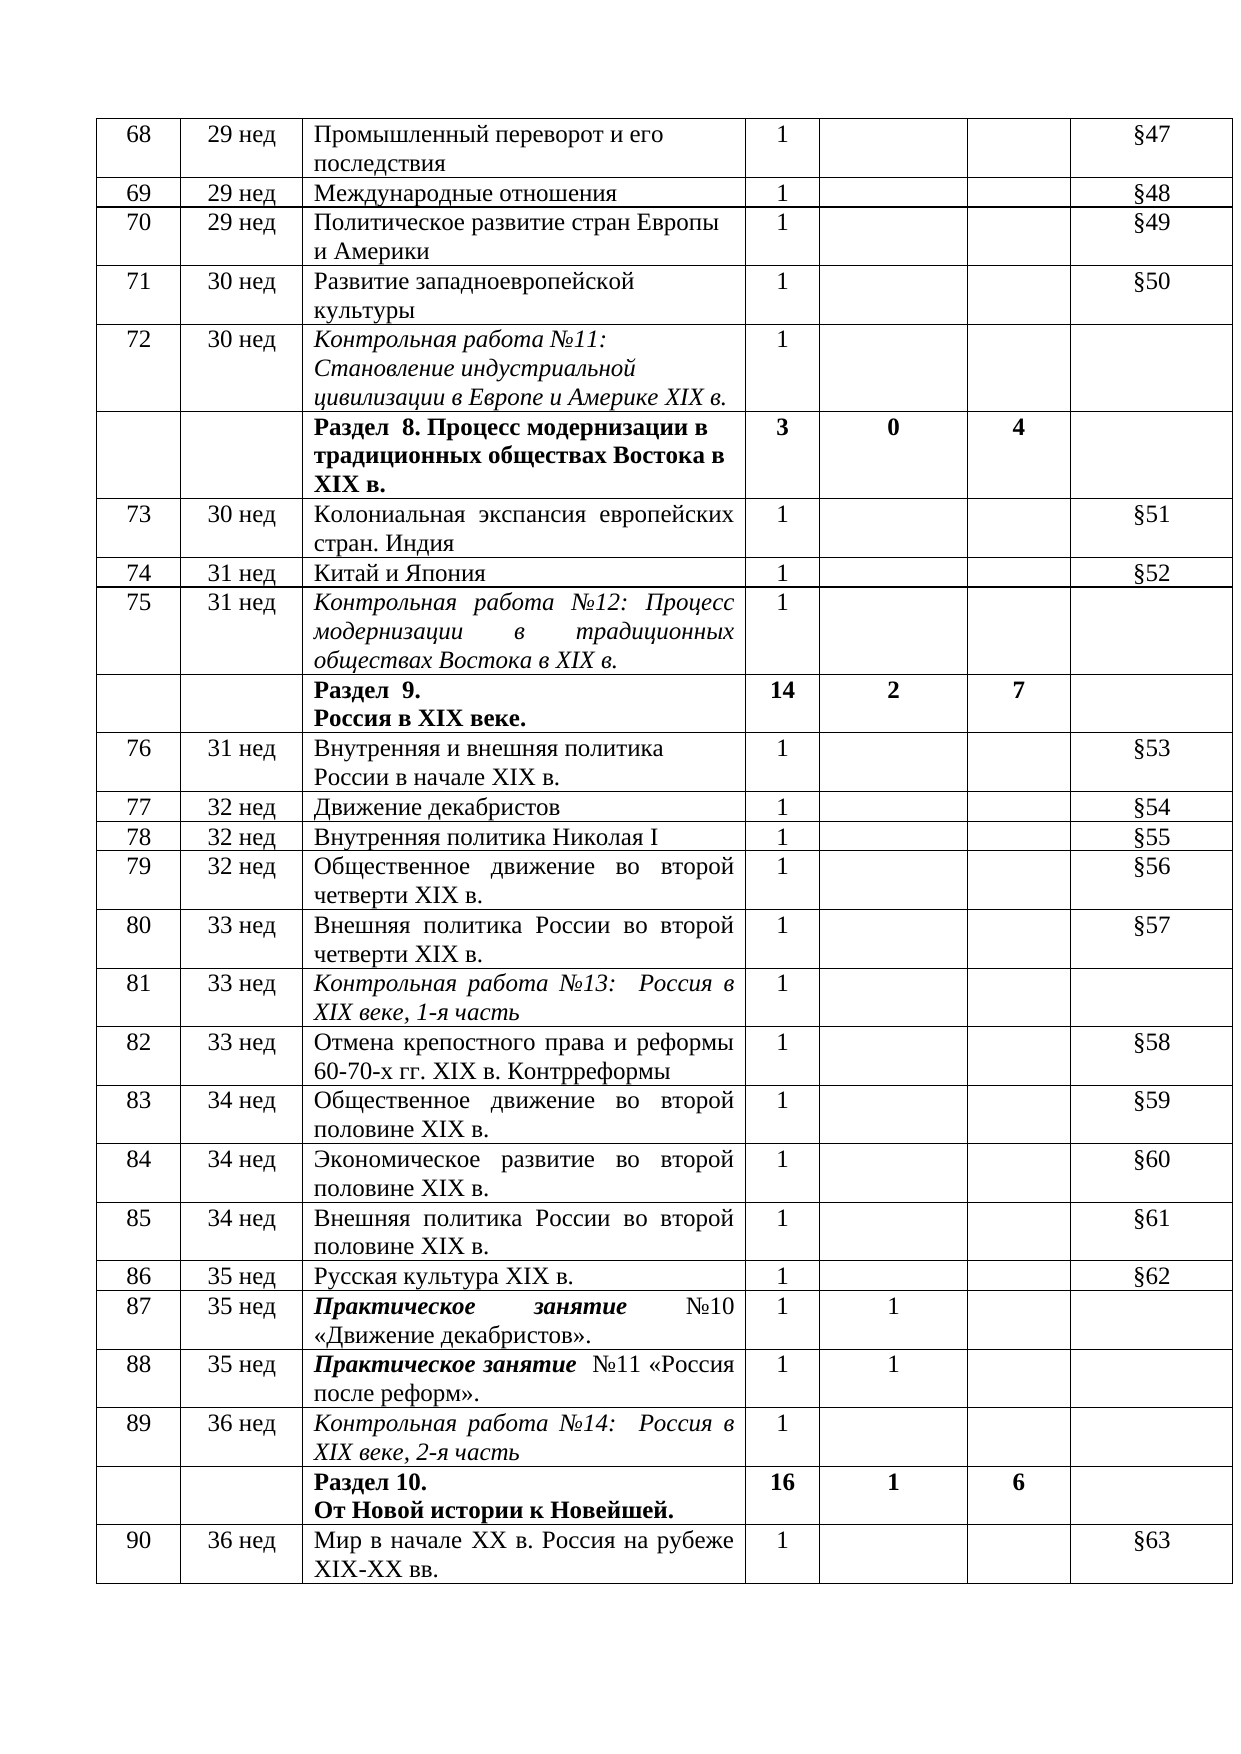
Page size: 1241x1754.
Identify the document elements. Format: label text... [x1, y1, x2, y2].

table_cell [820, 822, 967, 850]
table_cell Общественное движение во второй четверти XIX в. [303, 851, 745, 909]
table_cell [820, 1144, 967, 1202]
table_cell 3 [746, 412, 819, 498]
table_cell 14 [746, 675, 819, 732]
table_cell §61 [1071, 1203, 1232, 1260]
table_cell 1 [746, 1261, 819, 1290]
table_cell 30 нед [181, 499, 302, 557]
table_cell 1 [746, 1086, 819, 1143]
table_cell 84 [97, 1144, 180, 1202]
table_cell §52 [1071, 558, 1232, 586]
table_cell Движение декабристов [303, 792, 745, 821]
table_cell 30 нед [181, 266, 302, 323]
table_cell [820, 558, 967, 586]
table_cell Контрольная работа №14: Россия в XIX веке, 2-я часть [303, 1408, 745, 1466]
table_cell 35 нед [181, 1261, 302, 1290]
table_cell [1071, 1467, 1232, 1524]
table_cell [968, 266, 1070, 323]
table_cell [968, 910, 1070, 967]
table_cell Раздел 9. Россия в XIX веке. [303, 675, 745, 732]
table_cell 31 нед [181, 588, 302, 674]
table_cell [97, 1467, 180, 1524]
table_cell Контрольная работа №12: Процесс модернизации в традиционных обществах Востока в XIX в. [303, 588, 745, 674]
table_cell 86 [97, 1261, 180, 1290]
table_cell 1 [746, 1291, 819, 1348]
table_cell §58 [1071, 1027, 1232, 1084]
table_cell 70 [97, 208, 180, 265]
table_cell 78 [97, 822, 180, 850]
table_cell 74 [97, 558, 180, 586]
table_cell 79 [97, 851, 180, 909]
table_cell Практическое занятие №10 «Движение декабристов». [303, 1291, 745, 1348]
table_cell Промышленный переворот и его последствия [303, 119, 745, 177]
table_cell 1 [746, 851, 819, 909]
table_cell 33 нед [181, 1027, 302, 1084]
table_cell [97, 412, 180, 498]
table_cell 36 нед [181, 1525, 302, 1583]
table_cell 29 нед [181, 178, 302, 206]
table_cell Отмена крепостного права и реформы 60-70-х гг. XIX в. Контрреформы [303, 1027, 745, 1084]
table_cell [820, 588, 967, 674]
table_cell 33 нед [181, 969, 302, 1026]
table_cell 1 [746, 1027, 819, 1084]
table_cell §62 [1071, 1261, 1232, 1290]
table_cell Внутренняя и внешняя политика России в начале XIX в. [303, 733, 745, 791]
table_cell Международные отношения [303, 178, 745, 206]
table_cell Контрольная работа №13: Россия в XIX веке, 1-я часть [303, 969, 745, 1026]
table_cell 71 [97, 266, 180, 323]
table_cell §55 [1071, 822, 1232, 850]
table_cell 0 [820, 412, 967, 498]
table_cell [968, 325, 1070, 411]
table_cell [820, 499, 967, 557]
table_cell Раздел 8. Процесс модернизации в традиционных обществах Востока в XIX в. [303, 412, 745, 498]
table_cell 1 [746, 558, 819, 586]
table_cell 35 нед [181, 1350, 302, 1407]
table_cell Контрольная работа №11: Становление индустриальной цивилизации в Европе и Америке XIX в. [303, 325, 745, 411]
table_cell [820, 1261, 967, 1290]
table_cell [820, 969, 967, 1026]
table_cell [820, 733, 967, 791]
table_cell Практическое занятие №11 «Россия после реформ». [303, 1350, 745, 1407]
table_cell 89 [97, 1408, 180, 1466]
table_cell [820, 325, 967, 411]
table_cell 1 [746, 1144, 819, 1202]
table_cell §51 [1071, 499, 1232, 557]
table_cell Внешняя политика России во второй четверти XIX в. [303, 910, 745, 967]
table_cell 69 [97, 178, 180, 206]
table_cell [968, 1027, 1070, 1084]
table_cell [968, 1408, 1070, 1466]
table_cell [820, 208, 967, 265]
table_cell Китай и Япония [303, 558, 745, 586]
table_cell §47 [1071, 119, 1232, 177]
table_cell [820, 1525, 967, 1583]
table_cell [820, 1086, 967, 1143]
table_cell 1 [746, 910, 819, 967]
table_cell 73 [97, 499, 180, 557]
table_cell [1071, 969, 1232, 1026]
table_cell 1 [746, 1350, 819, 1407]
table_cell 1 [746, 733, 819, 791]
table_cell Русская культура XIX в. [303, 1261, 745, 1290]
table_cell §50 [1071, 266, 1232, 323]
table_cell 77 [97, 792, 180, 821]
table_cell [968, 1291, 1070, 1348]
table_cell 1 [820, 1350, 967, 1407]
table_cell [820, 119, 967, 177]
table_cell Колониальная экспансия европейских стран. Индия [303, 499, 745, 557]
table_cell §57 [1071, 910, 1232, 967]
table_cell §63 [1071, 1525, 1232, 1583]
table_cell 83 [97, 1086, 180, 1143]
table_cell §48 [1071, 178, 1232, 206]
table_cell 31 нед [181, 733, 302, 791]
table_cell [1071, 412, 1232, 498]
table_cell [968, 822, 1070, 850]
table_cell [181, 412, 302, 498]
table_cell [968, 558, 1070, 586]
table_cell §53 [1071, 733, 1232, 791]
table_cell [968, 178, 1070, 206]
table_cell 31 нед [181, 558, 302, 586]
table_cell Экономическое развитие во второй половине XIX в. [303, 1144, 745, 1202]
table_cell [1071, 1408, 1232, 1466]
table_cell [968, 1203, 1070, 1260]
table_cell Внутренняя политика Николая I [303, 822, 745, 850]
table_cell [968, 1144, 1070, 1202]
table_cell Политическое развитие стран Европы и Америки [303, 208, 745, 265]
table_cell 35 нед [181, 1291, 302, 1348]
table_cell 1 [746, 1408, 819, 1466]
table_cell §60 [1071, 1144, 1232, 1202]
table_cell 30 нед [181, 325, 302, 411]
table_cell Мир в начале XX в. Россия на рубеже XIX-XX вв. [303, 1525, 745, 1583]
table_cell 1 [746, 822, 819, 850]
table_cell §59 [1071, 1086, 1232, 1143]
table_cell 4 [968, 412, 1070, 498]
table_cell 36 нед [181, 1408, 302, 1466]
table_cell 88 [97, 1350, 180, 1407]
table_cell [820, 266, 967, 323]
table_cell [181, 675, 302, 732]
table_cell 82 [97, 1027, 180, 1084]
table_cell [820, 178, 967, 206]
table_cell [968, 1086, 1070, 1143]
table_cell 1 [746, 1203, 819, 1260]
table_cell [820, 910, 967, 967]
table_cell 68 [97, 119, 180, 177]
table_cell [1071, 1291, 1232, 1348]
table_cell [968, 588, 1070, 674]
table_cell [181, 1467, 302, 1524]
table_cell Общественное движение во второй половине XIX в. [303, 1086, 745, 1143]
table_cell 32 нед [181, 792, 302, 821]
table_cell [968, 1525, 1070, 1583]
table_cell 85 [97, 1203, 180, 1260]
table_cell [968, 969, 1070, 1026]
table_cell [1071, 325, 1232, 411]
table_cell [968, 208, 1070, 265]
table_cell 1 [746, 266, 819, 323]
table_cell 7 [968, 675, 1070, 732]
table_cell [968, 733, 1070, 791]
table_cell Раздел 10. От Новой истории к Новейшей. [303, 1467, 745, 1524]
table_cell [1071, 675, 1232, 732]
table_cell 87 [97, 1291, 180, 1348]
table_cell 1 [746, 119, 819, 177]
table_cell [968, 851, 1070, 909]
table_cell 1 [746, 969, 819, 1026]
table_cell 1 [820, 1291, 967, 1348]
table_cell 1 [746, 1525, 819, 1583]
table_cell [1071, 1350, 1232, 1407]
table_cell [820, 851, 967, 909]
table_cell 1 [820, 1467, 967, 1524]
table_cell 75 [97, 588, 180, 674]
table_cell 34 нед [181, 1144, 302, 1202]
table_cell [820, 1408, 967, 1466]
table_cell 81 [97, 969, 180, 1026]
table_cell 80 [97, 910, 180, 967]
table_cell 33 нед [181, 910, 302, 967]
table_cell [968, 1261, 1070, 1290]
table_cell 1 [746, 792, 819, 821]
table_cell 6 [968, 1467, 1070, 1524]
table_cell 29 нед [181, 119, 302, 177]
table_cell §49 [1071, 208, 1232, 265]
table_cell Внешняя политика России во второй половине XIX в. [303, 1203, 745, 1260]
table_cell 34 нед [181, 1086, 302, 1143]
table_cell [1071, 588, 1232, 674]
table_cell 1 [746, 178, 819, 206]
table_cell §54 [1071, 792, 1232, 821]
table_cell 34 нед [181, 1203, 302, 1260]
table_cell 32 нед [181, 851, 302, 909]
table_cell 1 [746, 588, 819, 674]
table_cell [820, 1203, 967, 1260]
table_cell Развитие западноевропейской культуры [303, 266, 745, 323]
table_cell [820, 792, 967, 821]
table_cell 32 нед [181, 822, 302, 850]
table_cell 1 [746, 208, 819, 265]
table_cell [968, 792, 1070, 821]
table_cell 1 [746, 325, 819, 411]
table_cell [968, 499, 1070, 557]
table_cell [820, 1027, 967, 1084]
table_cell 16 [746, 1467, 819, 1524]
table_cell 1 [746, 499, 819, 557]
table_cell 2 [820, 675, 967, 732]
table_cell 72 [97, 325, 180, 411]
table_cell 90 [97, 1525, 180, 1583]
table_cell [968, 119, 1070, 177]
table_cell 76 [97, 733, 180, 791]
table_cell [968, 1350, 1070, 1407]
table_cell [97, 675, 180, 732]
table_cell 29 нед [181, 208, 302, 265]
table_cell §56 [1071, 851, 1232, 909]
